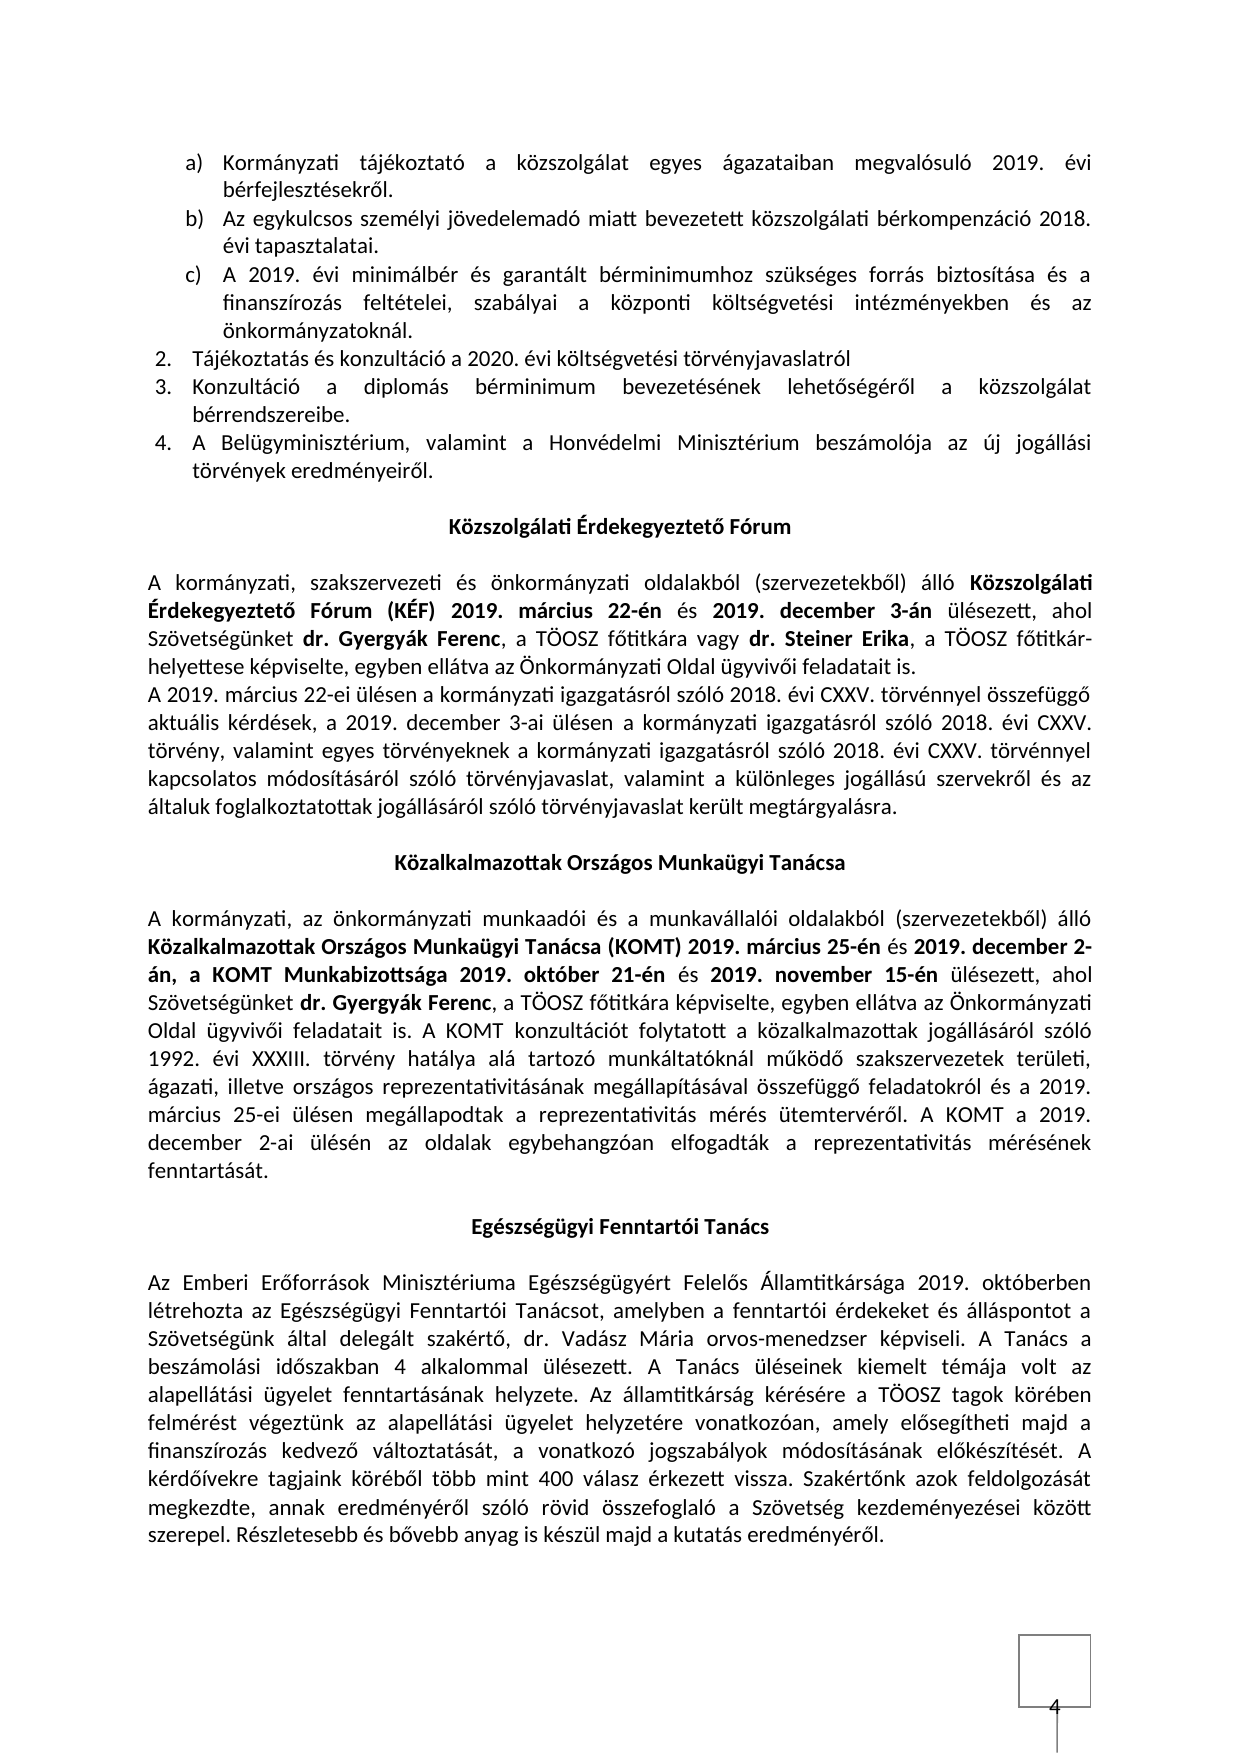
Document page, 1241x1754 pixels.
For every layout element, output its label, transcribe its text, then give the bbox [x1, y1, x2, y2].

text Egészségügyi Fenntartói Tanács [148, 1212, 1093, 1240]
text Az Emberi Erőforrások Minisztériuma Egészségügyért Felelős Államtitkársága 2019. októberben létrehozta az Egészségügyi Fenntartói Tanácsot, amelyben a fenntartói érdekeket és álláspontot a Szövetségünk által delegált szakértő, dr. Vadász Mária orvos-menedzser képviseli. A Tanács a beszámolási időszakban 4 alkalommal ülésezett. A Tanács üléseinek kiemelt témája volt az alapellátási ügyelet fenntartásának helyzete. Az államtitkárság kérésére a TÖOSZ tagok körében felmérést végeztünk az alapellátási ügyelet helyzetére vonatkozóan, amely elősegítheti majd a finanszírozás kedvező változtatását, a vonatkozó jogszabályok módosításának előkészítését. A kérdőívekre tagjaink köréből több mint 400 válasz érkezett vissza. Szakértőnk azok feldolgozását megkezdte, annak eredményéről szóló rövid összefoglaló a Szövetség kezdeményezései között szerepel. Részletesebb és bővebb anyag is készül majd a kutatás eredményéről. [148, 1268, 1093, 1549]
text Közszolgálati Érdekegyeztető Fórum [148, 512, 1093, 540]
text A kormányzati, szakszervezeti és önkormányzati oldalakból (szervezetekből) álló Közszolgálati Érdekegyeztető Fórum (KÉF) 2019. március 22-én és 2019. december 3-án ülésezett, ahol Szövetségünket dr. Gyergyák Ferenc, a TÖOSZ főtitkára vagy dr. Steiner Erika, a TÖOSZ főtitkár-helyettese képviselte, egyben ellátva az Önkormányzati Oldal ügyvivői feladatait is. [148, 568, 1093, 680]
list A Belügyminisztérium, valamint a Honvédelmi Minisztérium beszámolója az új jogállási törvények eredményeiről. [154, 428, 1093, 484]
list Konzultáció a diplomás bérminimum bevezetésének lehetőségéről a közszolgálat bérrendszereibe. [154, 372, 1093, 428]
text A kormányzati, az önkormányzati munkaadói és a munkavállalói oldalakból (szervezetekből) álló Közalkalmazottak Országos Munkaügyi Tanácsa (KOMT) 2019. március 25-én és 2019. december 2-án, a KOMT Munkabizottsága 2019. október 21-én és 2019. november 15-én ülésezett, ahol Szövetségünket dr. Gyergyák Ferenc, a TÖOSZ főtitkára képviselte, egyben ellátva az Önkormányzati Oldal ügyvivői feladatait is. A KOMT konzultációt folytatott a közalkalmazottak jogállásáról szóló 1992. évi XXXIII. törvény hatálya alá tartozó munkáltatóknál működő szakszervezetek területi, ágazati, illetve országos reprezentativitásának megállapításával összefüggő feladatokról és a 2019. március 25-ei ülésen megállapodtak a reprezentativitás mérés ütemtervéről. A KOMT a 2019. december 2-ai ülésén az oldalak egybehangzóan elfogadták a reprezentativitás mérésének fenntartását. [148, 904, 1093, 1184]
text A 2019. március 22-ei ülésen a kormányzati igazgatásról szóló 2018. évi CXXV. törvénnyel összefüggő aktuális kérdések, a 2019. december 3-ai ülésen a kormányzati igazgatásról szóló 2018. évi CXXV. törvény, valamint egyes törvényeknek a kormányzati igazgatásról szóló 2018. évi CXXV. törvénnyel kapcsolatos módosításáról szóló törvényjavaslat, valamint a különleges jogállású szervekről és az általuk foglalkoztatottak jogállásáról szóló törvényjavaslat került megtárgyalásra. [148, 680, 1093, 820]
list Az egykulcsos személyi jövedelemadó miatt bevezetett közszolgálati bérkompenzáció 2018. évi tapasztalatai. [185, 204, 1093, 260]
list A 2019. évi minimálbér és garantált bérminimumhoz szükséges forrás biztosítása és a finanszírozás feltételei, szabályai a központi költségvetési intézményekben és az önkormányzatoknál. [185, 260, 1093, 344]
text Közalkalmazottak Országos Munkaügyi Tanácsa [148, 848, 1093, 876]
list Tájékoztatás és konzultáció a 2020. évi költségvetési törvényjavaslatról [154, 344, 1093, 372]
list Kormányzati tájékoztató a közszolgálat egyes ágazataiban megvalósuló 2019. évi bérfejlesztésekről. [185, 148, 1093, 204]
